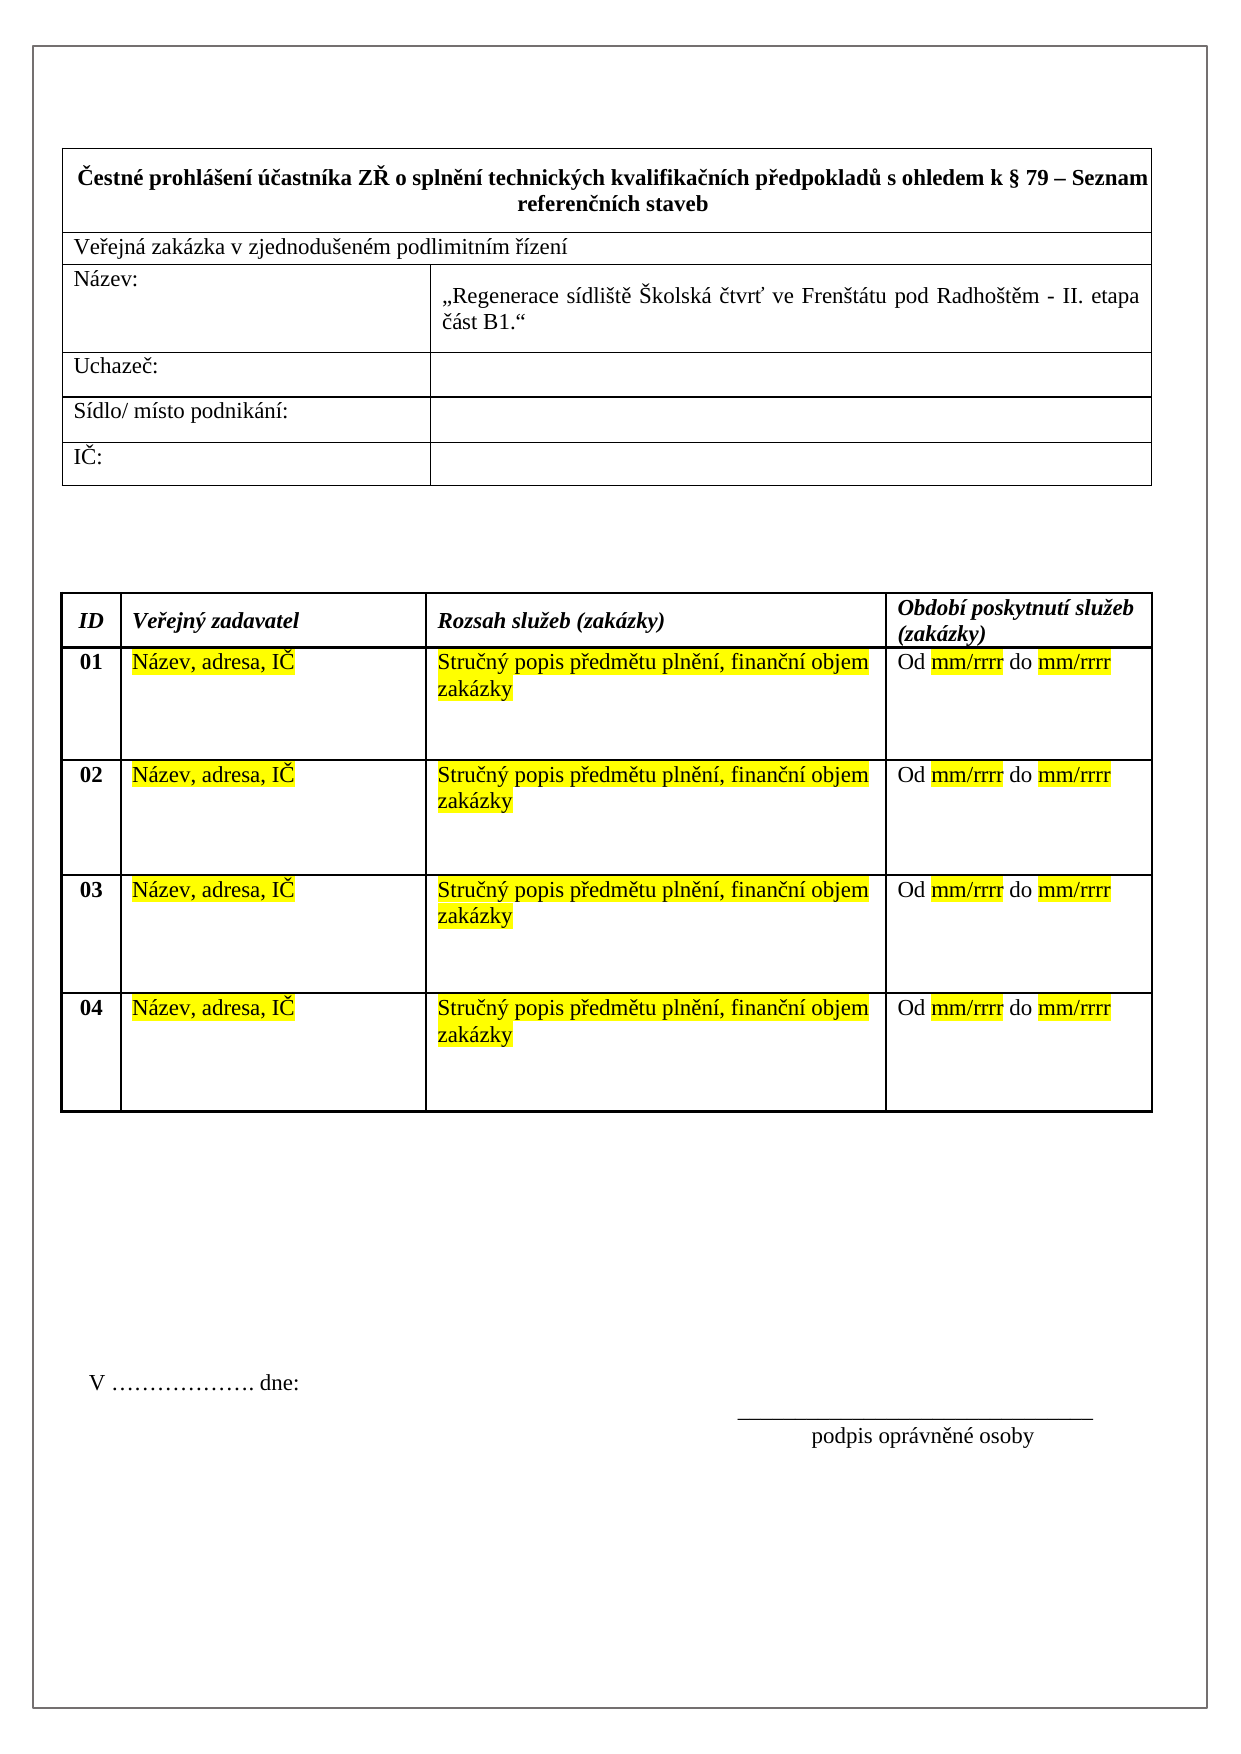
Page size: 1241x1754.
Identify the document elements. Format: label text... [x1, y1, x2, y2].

table_cell Stručný popis předmětu plnění, finanční objem zakázky [427, 876, 885, 992]
table_cell Od mm/rrrr do mm/rrrr [887, 761, 1151, 874]
table_cell Název, adresa, IČ [122, 994, 425, 1110]
text V ………………. dne: [88, 1369, 1106, 1396]
table_cell Název, adresa, IČ [122, 876, 425, 992]
table_cell Od mm/rrrr do mm/rrrr [887, 876, 1151, 992]
table_cell Stručný popis předmětu plnění, finanční objem zakázky [427, 761, 885, 874]
table_cell „Regenerace sídliště Školská čtvrť ve Frenštátu pod Radhoštěm - II. etapa část B1.“ [431, 265, 1151, 352]
table_cell [431, 398, 1151, 442]
table_cell 04 [63, 994, 120, 1110]
table_cell Sídlo/ místo podnikání: [63, 398, 430, 442]
table_cell Od mm/rrrr do mm/rrrr [887, 649, 1151, 759]
table_cell 01 [63, 649, 120, 759]
table_cell [431, 353, 1151, 396]
table_header ID [63, 594, 120, 646]
table_cell Název: [63, 265, 430, 352]
table_cell Název, adresa, IČ [122, 649, 425, 759]
table_header Veřejný zadavatel [122, 594, 425, 646]
table_cell Od mm/rrrr do mm/rrrr [887, 994, 1151, 1110]
table_cell Stručný popis předmětu plnění, finanční objem zakázky [427, 649, 885, 759]
table_cell Stručný popis předmětu plnění, finanční objem zakázky [427, 994, 885, 1110]
text podpis oprávněné osoby [88, 1422, 1106, 1448]
text _______________________________ [88, 1396, 1106, 1422]
table_header Období poskytnutí služeb (zakázky) [887, 594, 1151, 646]
table_cell IČ: [63, 443, 430, 485]
table_cell Uchazeč: [63, 353, 430, 396]
table_cell Název, adresa, IČ [122, 761, 425, 874]
table_header Čestné prohlášení účastníka ZŘ o splnění technických kvalifikačních předpokladů s ohledem k § 79 – Seznam referenčních staveb [63, 149, 1151, 232]
table_cell [431, 443, 1151, 485]
table_cell 02 [63, 761, 120, 874]
table_header Rozsah služeb (zakázky) [427, 594, 885, 646]
table_cell Veřejná zakázka v zjednodušeném podlimitním řízení [63, 233, 1151, 264]
table_cell 03 [63, 876, 120, 992]
